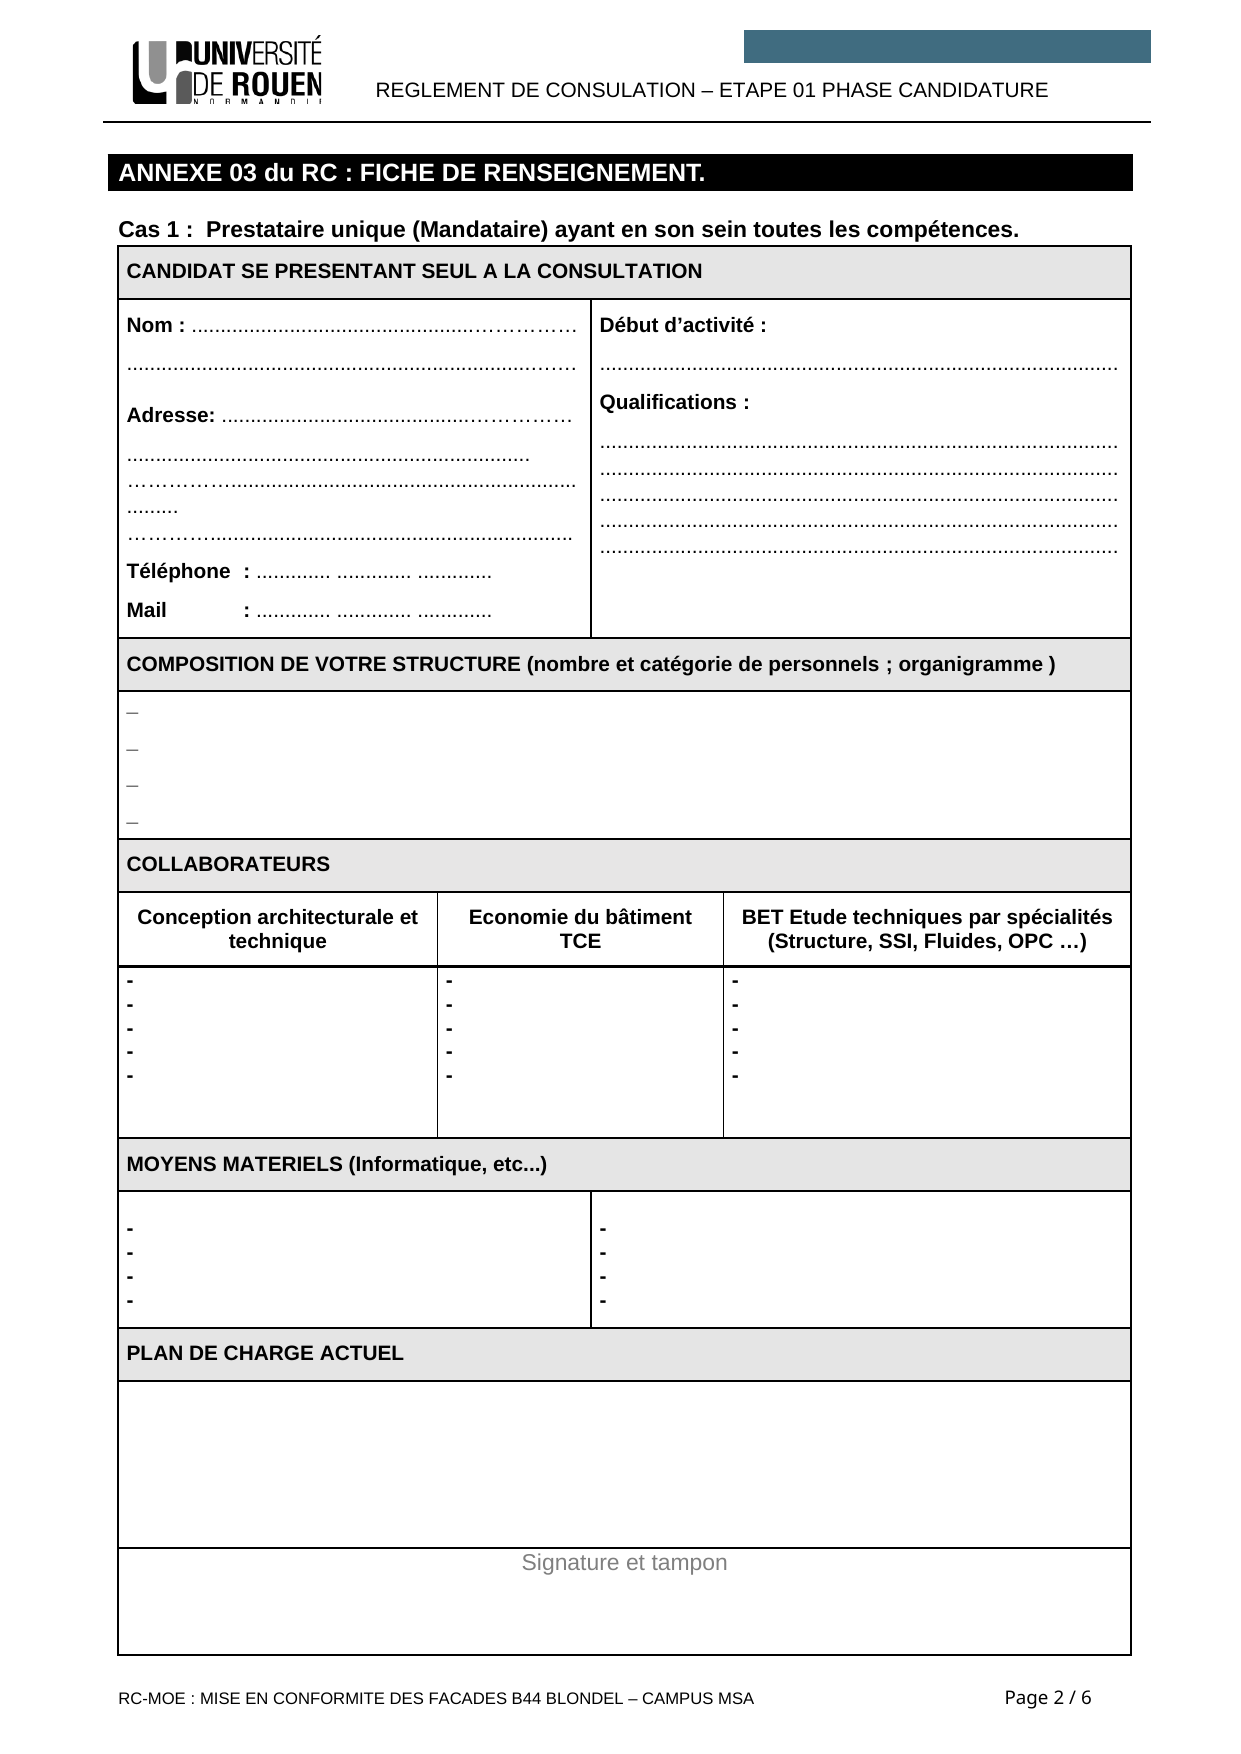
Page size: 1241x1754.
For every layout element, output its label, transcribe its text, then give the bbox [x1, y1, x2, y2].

table_cell - - - - - [724, 968, 1130, 1137]
table_cell _ _ _ _ [119, 692, 1130, 838]
table_cell MOYENS MATERIELS (Informatique, etc...) [119, 1139, 1130, 1190]
table_cell COMPOSITION DE VOTRE STRUCTURE (nombre et catégorie de personnels ; organigramme ) [119, 639, 1130, 690]
subtitle ANNEXE 03 du RC : FICHE DE RENSEIGNEMENT. [110, 156, 1131, 189]
table_cell Signature et tampon [119, 1549, 1130, 1654]
text Cas 1 : Prestataire unique (Mandataire) ayant en son sein toutes les compétences. [118, 216, 1122, 243]
table_cell PLAN DE CHARGE ACTUEL [119, 1329, 1130, 1380]
table_cell - - - - - [119, 968, 437, 1137]
table_cell - - - - - [438, 968, 723, 1137]
table_cell - - - - [119, 1192, 590, 1327]
table_cell - - - - [592, 1192, 1130, 1327]
table_cell COLLABORATEURS [119, 840, 1130, 891]
table_cell Economie du bâtiment TCE [438, 893, 723, 965]
table_cell Début d’activité : .......................................................................................... Qualifications : .................................................................................................................................................................................... .............................................................................................................................................................................................................................................................................. [592, 300, 1130, 637]
table_cell [119, 1382, 1130, 1547]
table_header CANDIDAT SE PRESENTANT SEUL A LA CONSULTATION [119, 247, 1130, 298]
table_cell Nom : .................................................…………… ......................................................................….… Adresse: ...........................................…………… ......................................................................…………….....................................................................…………............................................................... Téléphone : ............. ............. ............. Mail : ............. ............. ............. [119, 300, 590, 637]
table_cell BET Etude techniques par spécialités (Structure, SSI, Fluides, OPC …) [724, 893, 1130, 965]
table_cell Conception architecturale et technique [119, 893, 437, 965]
